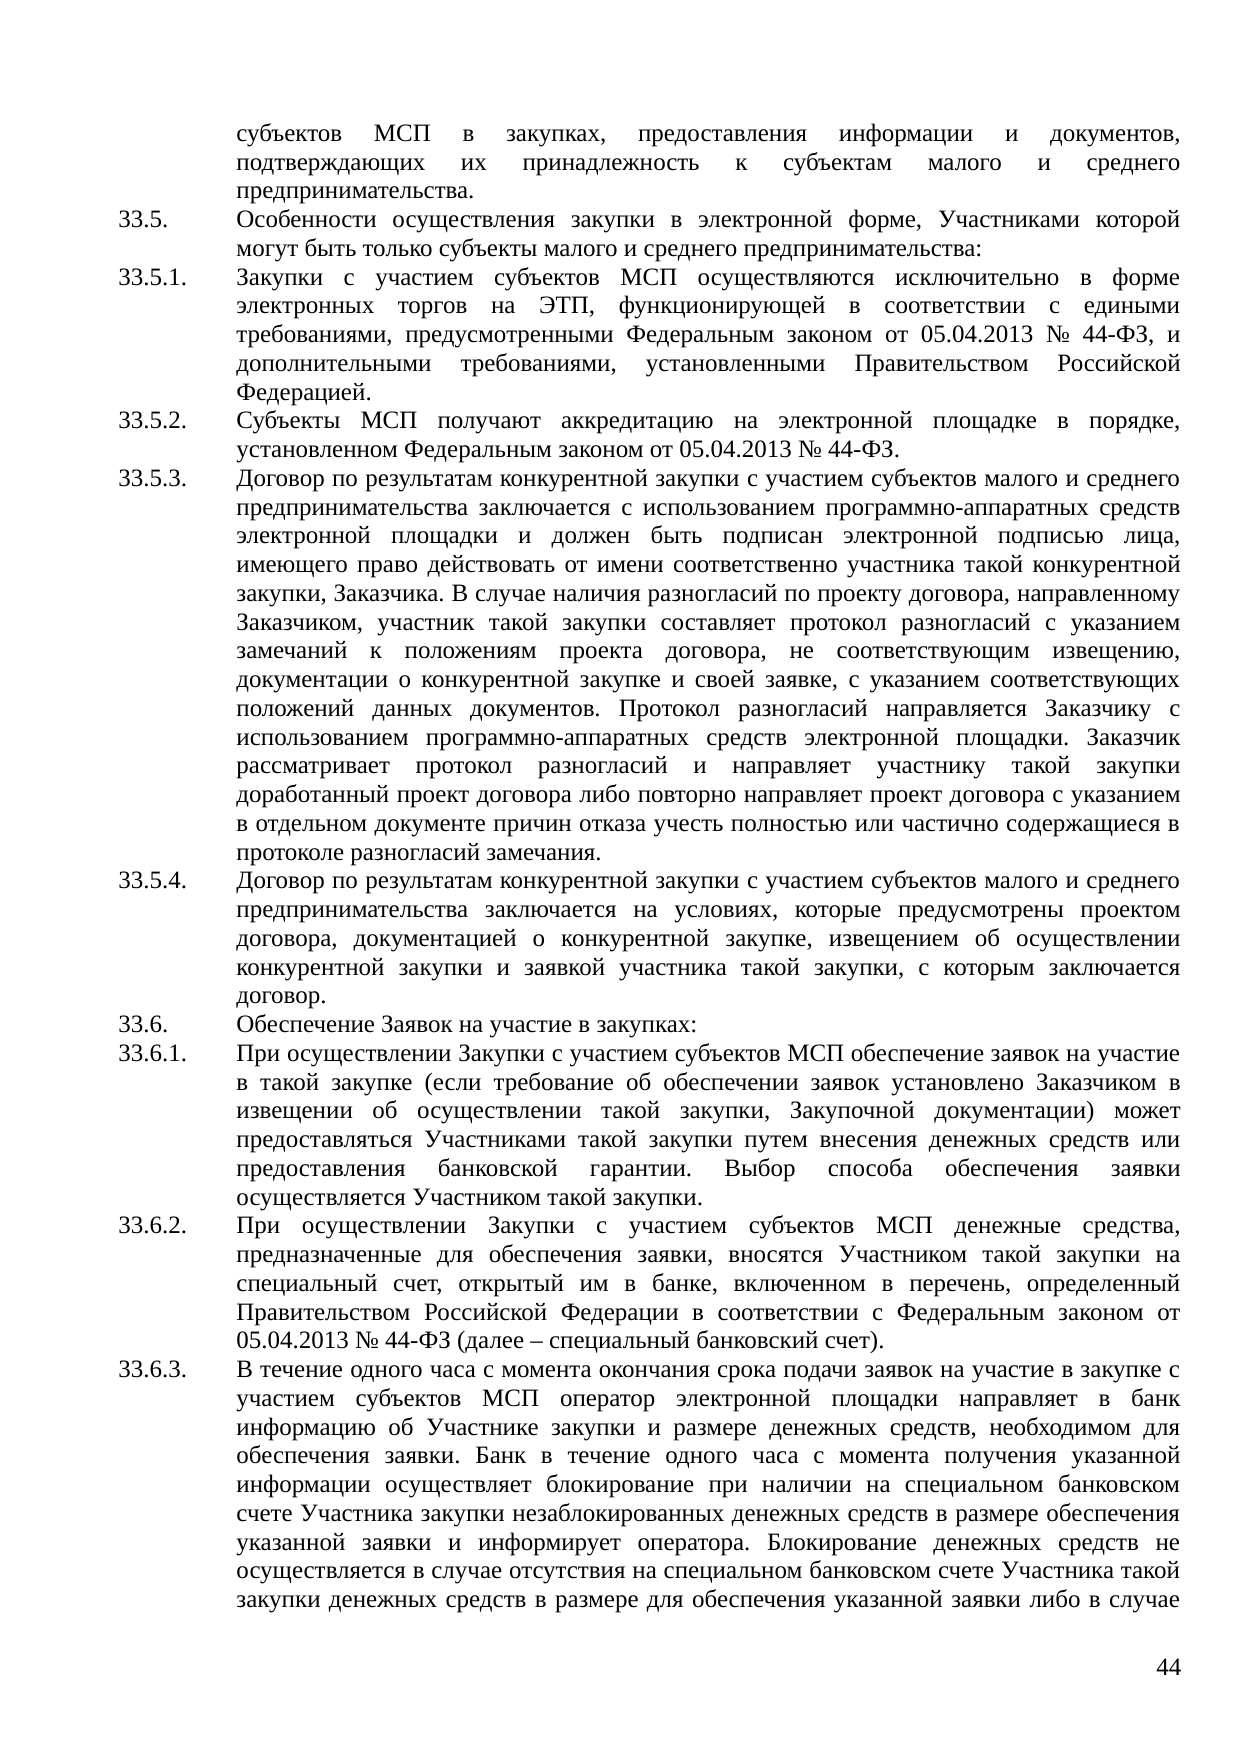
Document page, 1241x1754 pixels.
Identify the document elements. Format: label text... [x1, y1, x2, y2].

list Особенности осуществления закупки в электронной форме, Участниками которой могут быть только субъекты малого и среднего предпринимательства: [118, 204, 1181, 262]
list Субъекты МСП получают аккредитацию на электронной площадке в порядке, установленном Федеральным законом от 05.04.2013 № 44-ФЗ. [118, 406, 1181, 463]
list Закупки с участием субъектов МСП осуществляются исключительно в форме электронных торгов на ЭТП, функционирующей в соответствии с едиными требованиями, предусмотренными Федеральным законом от 05.04.2013 № 44-ФЗ, и дополнительными требованиями, установленными Правительством Российской Федерацией. [118, 262, 1181, 406]
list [118, 118, 1181, 204]
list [118, 1354, 1181, 1613]
list Обеспечение Заявок на участие в закупках: [118, 1009, 1181, 1038]
list При осуществлении Закупки с участием субъектов МСП обеспечение заявок на участие в такой закупке (если требование об обеспечении заявок установлено Заказчиком в извещении об осуществлении такой закупки, Закупочной документации) может предоставляться Участниками такой закупки путем внесения денежных средств или предоставления банковской гарантии. Выбор способа обеспечения заявки осуществляется Участником такой закупки. [118, 1038, 1181, 1211]
list Договор по результатам конкурентной закупки с участием субъектов малого и среднего предпринимательства заключается на условиях, которые предусмотрены проектом договора, документацией о конкурентной закупке, извещением об осуществлении конкурентной закупки и заявкой участника такой закупки, с которым заключается договор. [118, 866, 1181, 1009]
list При осуществлении Закупки с участием субъектов МСП денежные средства, предназначенные для обеспечения заявки, вносятся Участником такой закупки на специальный счет, открытый им в банке, включенном в перечень, определенный Правительством Российской Федерации в соответствии с Федеральным законом от 05.04.2013 № 44-ФЗ (далее – специальный банковский счет). [118, 1211, 1181, 1354]
list Договор по результатам конкурентной закупки с участием субъектов малого и среднего предпринимательства заключается с использованием программно-аппаратных средств электронной площадки и должен быть подписан электронной подписью лица, имеющего право действовать от имени соответственно участника такой конкурентной закупки, Заказчика. В случае наличия разногласий по проекту договора, направленному Заказчиком, участник такой закупки составляет протокол разногласий с указанием замечаний к положениям проекта договора, не соответствующим извещению, документации о конкурентной закупке и своей заявке, с указанием соответствующих положений данных документов. Протокол разногласий направляется Заказчику с использованием программно-аппаратных средств электронной площадки. Заказчик рассматривает протокол разногласий и направляет участнику такой закупки доработанный проект договора либо повторно направляет проект договора с указанием в отдельном документе причин отказа учесть полностью или частично содержащиеся в протоколе разногласий замечания. [118, 463, 1181, 866]
